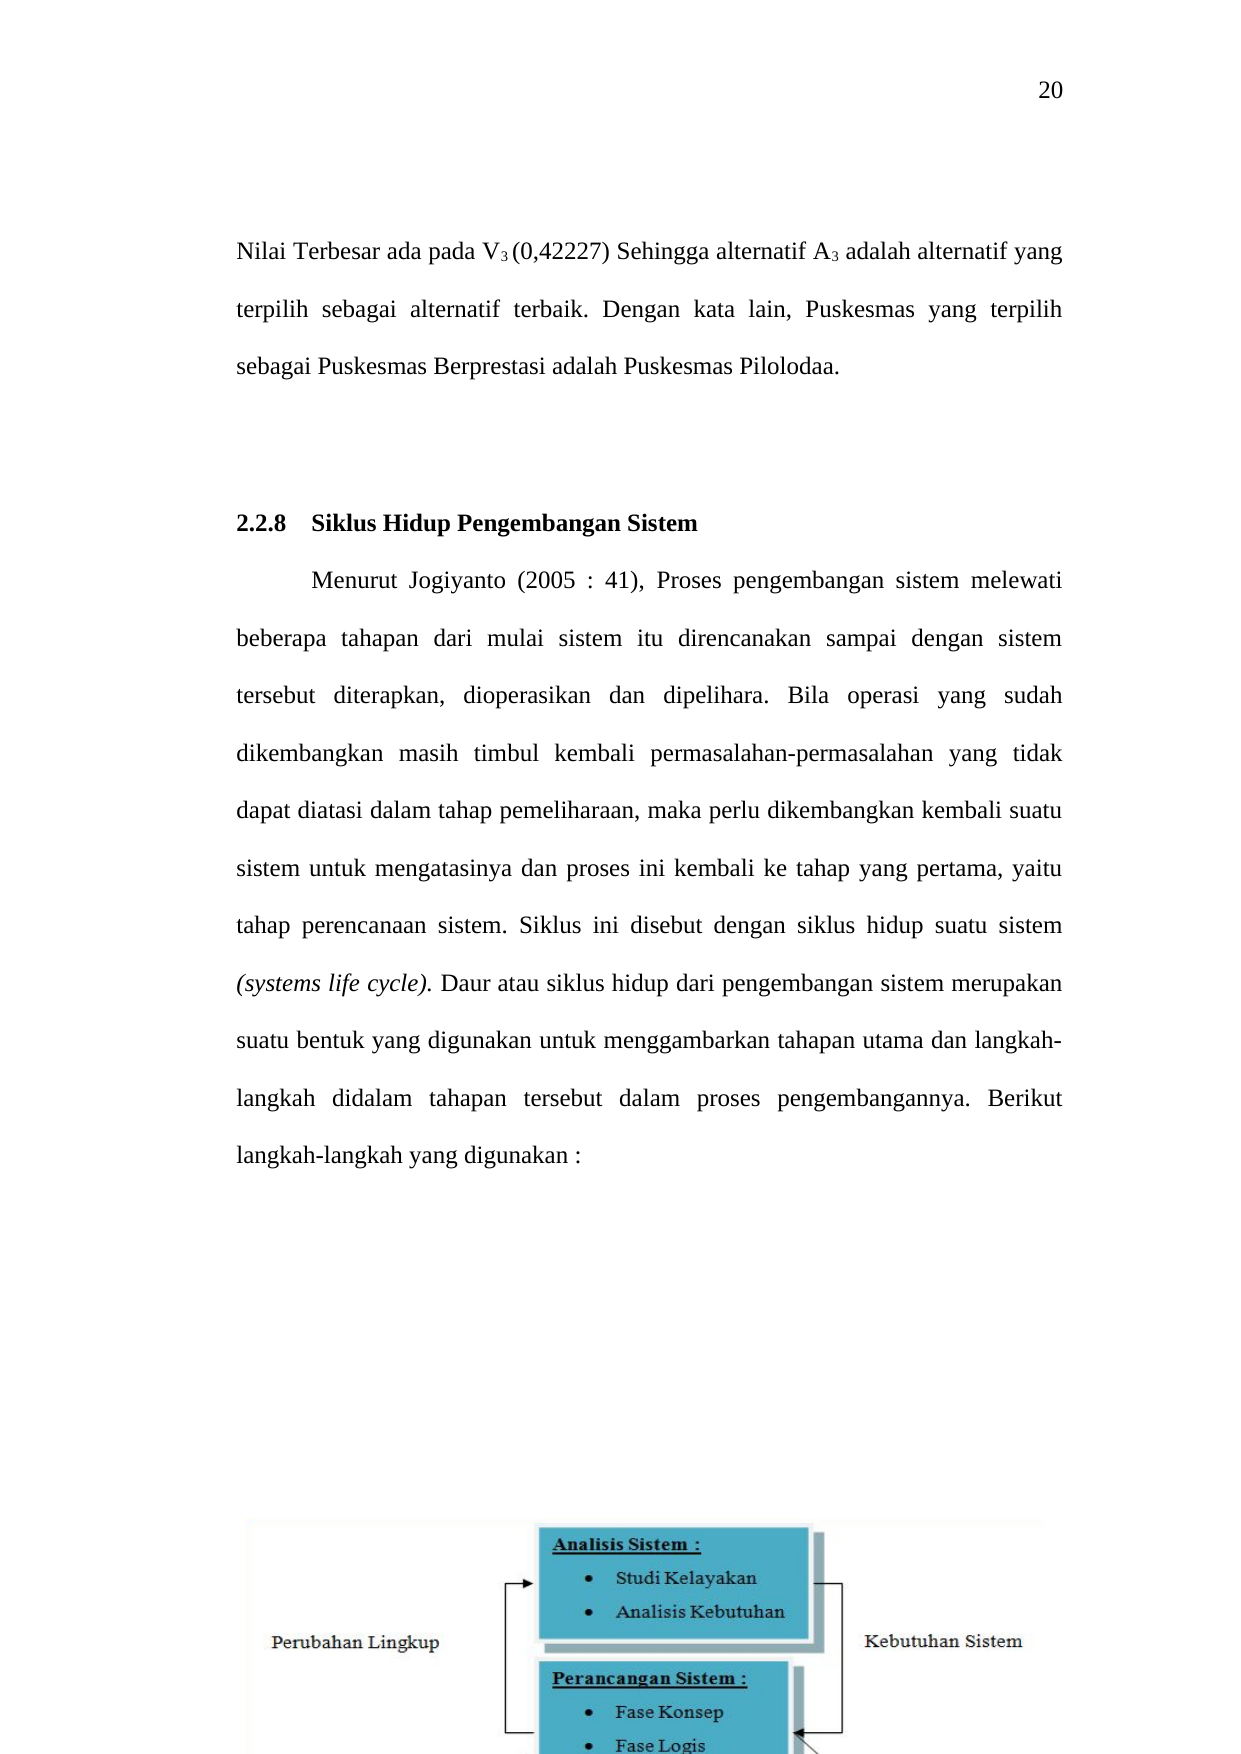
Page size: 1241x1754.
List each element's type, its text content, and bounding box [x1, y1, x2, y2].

picture [245, 1518, 1046, 1754]
text 2.2.8 Siklus Hidup Pengembangan Sistem [236, 508, 1063, 537]
text Menurut Jogiyanto (2005 : 41), Proses pengembangan sistem melewati beberapa tahapan dari mulai sistem itu direncanakan sampai dengan sistem tersebut diterapkan, dioperasikan dan dipelihara. Bila operasi yang sudah dikembangkan masih timbul kembali permasalahan-permasalahan yang tidak dapat diatasi dalam tahap pemeliharaan, maka perlu dikembangkan kembali suatu sistem untuk mengatasinya dan proses ini kembali ke tahap yang pertama, yaitu tahap perencanaan sistem. Siklus ini disebut dengan siklus hidup suatu sistem (systems life cycle). Daur atau siklus hidup dari pengembangan sistem merupakan suatu bentuk yang digunakan untuk menggambarkan tahapan utama dan langkah-langkah didalam tahapan tersebut dalam proses pengembangannya. Berikut langkah-langkah yang digunakan : [236, 565, 1063, 1169]
text Nilai Terbesar ada pada V3 (0,42227) Sehingga alternatif A3 adalah alternatif yang terpilih sebagai alternatif terbaik. Dengan kata lain, Puskesmas yang terpilih sebagai Puskesmas Berprestasi adalah Puskesmas Pilolodaa. [236, 236, 1063, 380]
